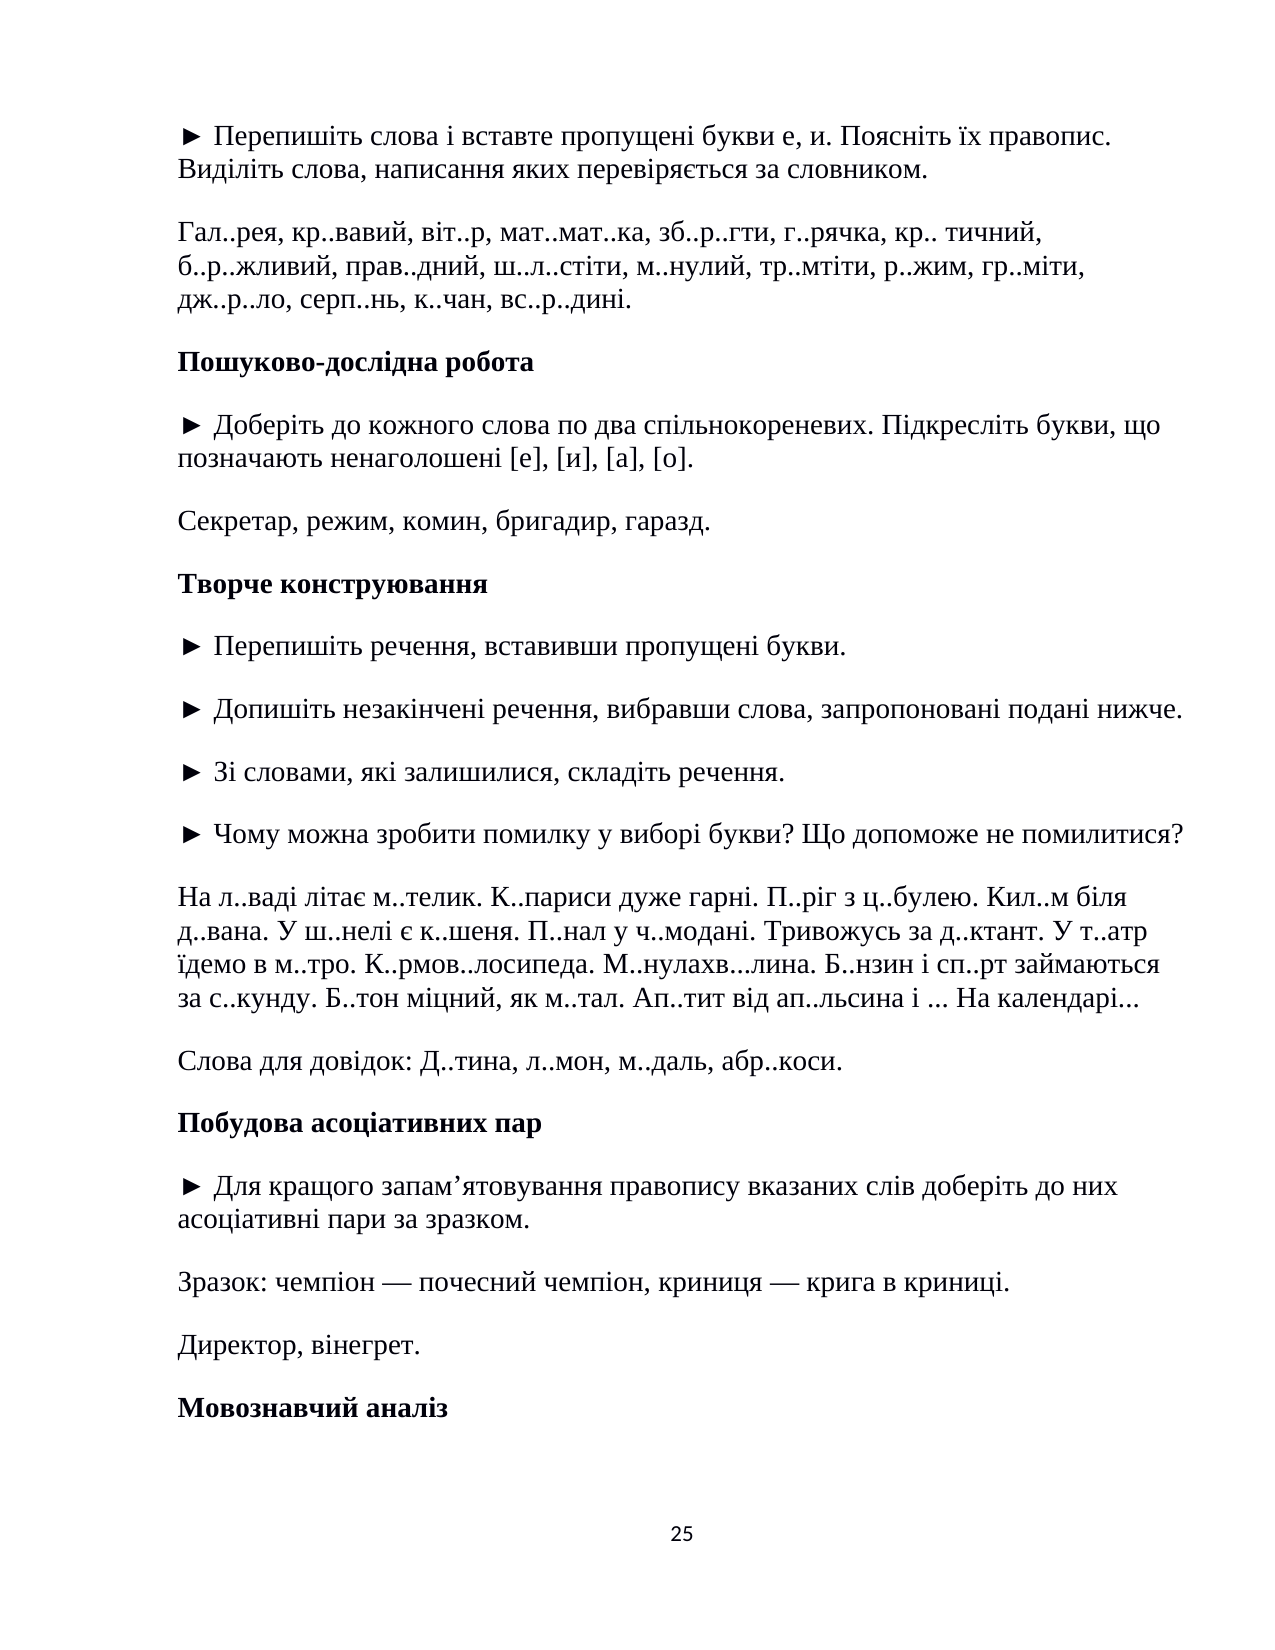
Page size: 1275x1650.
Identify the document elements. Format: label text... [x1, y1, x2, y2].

text ► Доберіть до кожного слова по два спільнокореневих. Підкресліть букви, що позначають ненаголошені [е], [и], [а], [о]. [177, 407, 1186, 474]
text Слова для довідок: Д..тина, л..мон, м..даль, абр..коси. [177, 1043, 1186, 1076]
text Зразок: чемпіон — почесний чемпіон, криниця — крига в криниці. [177, 1264, 1186, 1298]
text ► Перепишіть слова і вставте пропущені букви е, и. Поясніть їх правопис. Виділіть слова, написання яких перевіряється за словником. [177, 118, 1186, 185]
text Побудова асоціативних пар [177, 1105, 1186, 1139]
text Пошуково-дослідна робота [177, 344, 1186, 378]
text ► Допишіть незакінчені речення, вибравши слова, запропоновані подані нижче. [177, 691, 1186, 725]
text Гал..рея, кр..вавий, віт..р, мат..мат..ка, зб..р..гти, г..рячка, кр.. тичний, б..р..жливий, прав..дний, ш..л..стіти, м..нулий, тр..мтіти, р..жим, гр..міти, дж..р..ло, серп..нь, к..чан, вс..р..дині. [177, 214, 1186, 315]
text ► Для кращого запам’ятовування правопису вказаних слів доберіть до них асоціативні пари за зразком. [177, 1168, 1186, 1235]
text Творче конструювання [177, 566, 1186, 599]
text Секретар, режим, комин, бригадир, гаразд. [177, 503, 1186, 537]
text ► Перепишіть речення, вставивши пропущені букви. [177, 628, 1186, 662]
text ► Чому можна зробити помилку у виборі букви? Що допоможе не помилитися? [177, 817, 1186, 850]
text Директор, вінегрет. [177, 1327, 1186, 1361]
text ► Зі словами, які залишилися, складіть речення. [177, 754, 1186, 787]
text На л..ваді літає м..телик. К..париси дуже гарні. П..ріг з ц..булею. Кил..м біля д..вана. У ш..нелі є к..шеня. П..нал у ч..модані. Тривожусь за д..ктант. У т..атр їдемо в м..тро. К..рмов..лосипеда. М..нулахв...лина. Б..нзин і сп..рт займаються за с..кунду. Б..тон міцний, як м..тал. Ап..тит від ап..льсина і ... На календарі... [177, 879, 1186, 1013]
text Мовознавчий аналіз [177, 1390, 1186, 1423]
